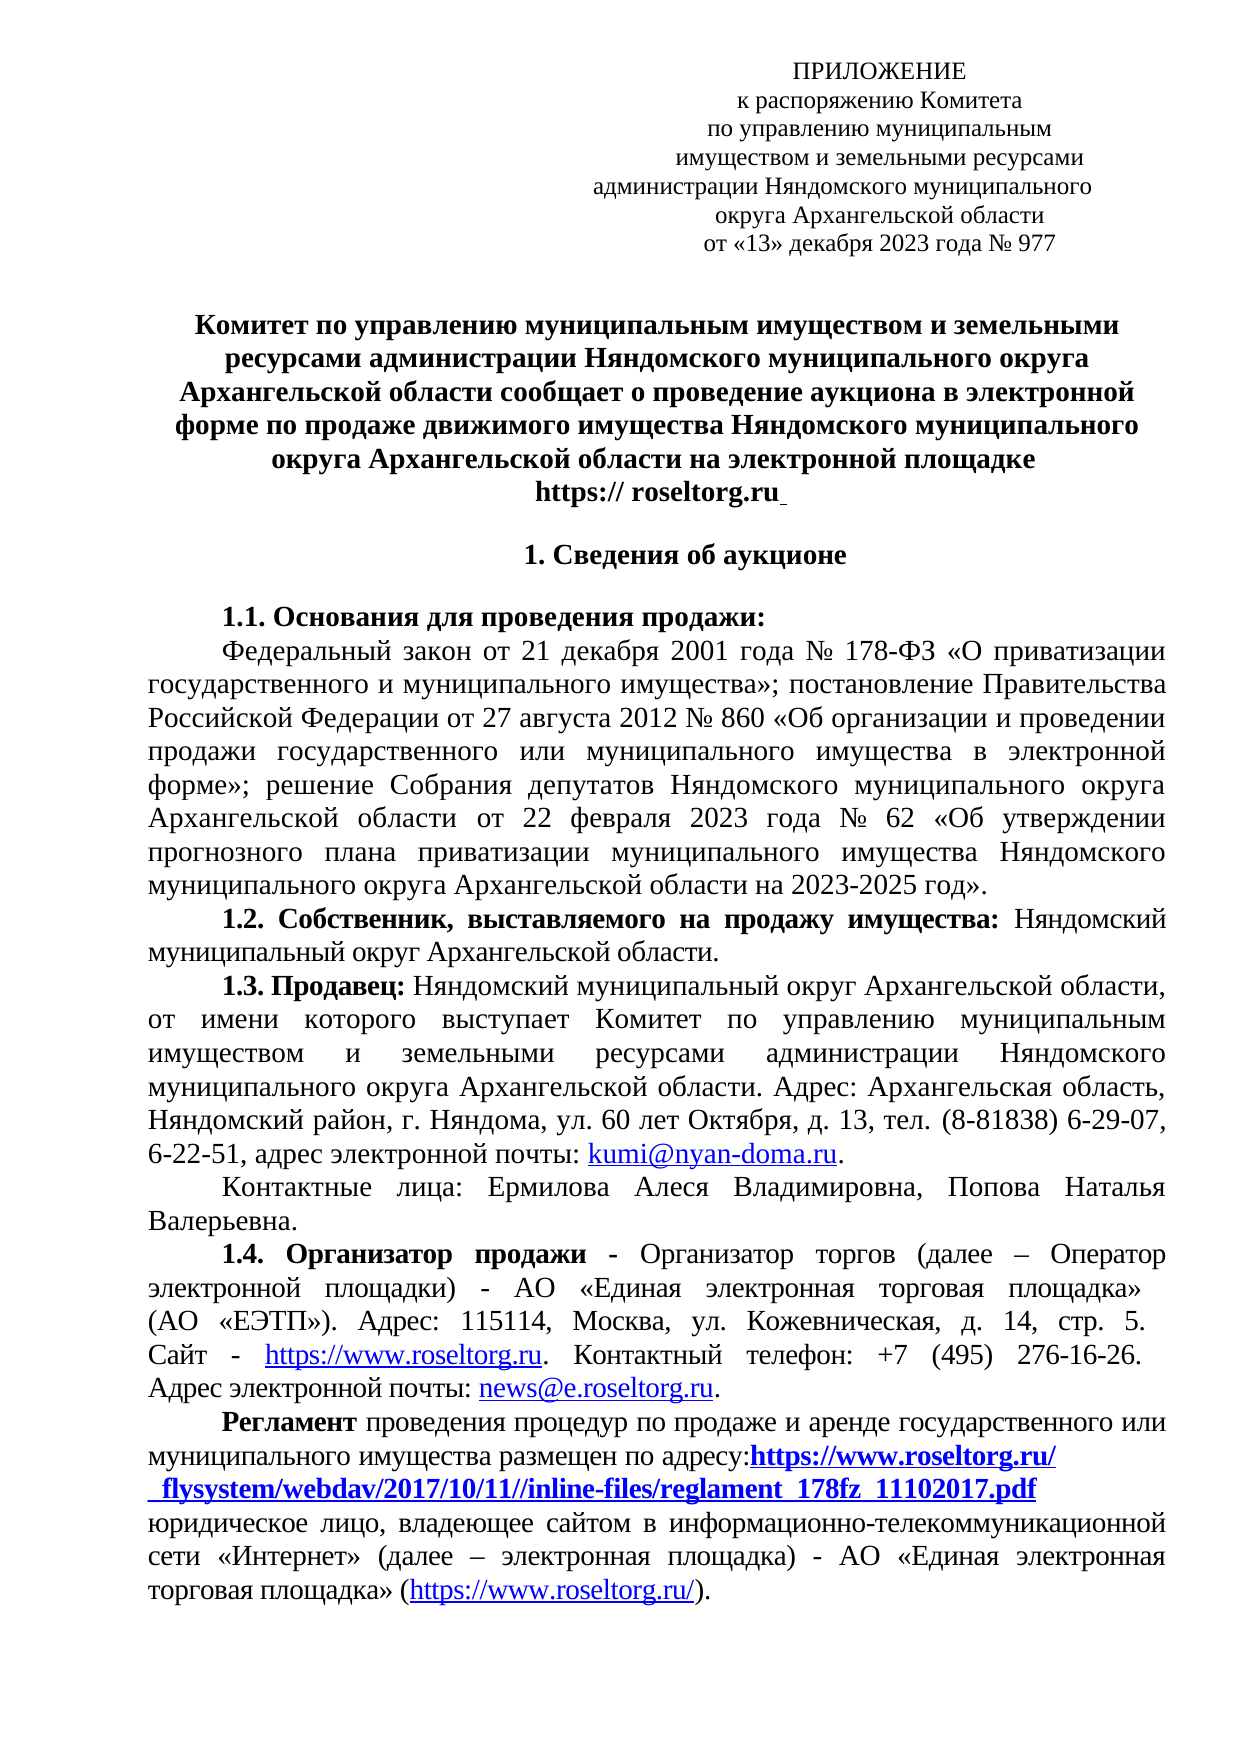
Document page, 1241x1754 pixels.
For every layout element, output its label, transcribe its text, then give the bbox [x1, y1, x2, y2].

text 1.2. Собственник, выставляемого на продажу имущества: Няндомский муниципальный округ Архангельской области. [148, 901, 1166, 968]
text Федеральный закон от 21 декабря 2001 года № 178-ФЗ «О приватизации государственного и муниципального имущества»; постановление Правительства Российской Федерации от 27 августа 2012 № 860 «Об организации и проведении продажи государственного или муниципального имущества в электронной форме»; решение Собрания депутатов Няндомского муниципального округа Архангельской области от 22 февраля 2023 года № 62 «Об утверждении прогнозного плана приватизации муниципального имущества Няндомского муниципального округа Архангельской области на 2023-2025 год». [148, 800, 1166, 901]
text Комитет по управлению муниципальным имуществом и земельными ресурсами администрации Няндомского муниципального округа Архангельской области сообщает о проведение аукциона в электронной форме по продаже движимого имущества Няндомского муниципального округа Архангельской области на электронной площадке https:// roseltorg.ru [148, 307, 1166, 508]
text 1.1. Основания для проведения продажи: [148, 599, 1166, 633]
text 1.4. Организатор продажи - Организатор торгов (далее – Оператор электронной площадки) - АО «Единая электронная торговая площадка» (АО «ЕЭТП»). Адрес: 115114, Москва, ул. Кожевническая, д. 14, стр. 5. Сайт - https://www.roseltorg.ru. Контактный телефон: +7 (495) 276-16-26. Адрес электронной почты: news@e.roseltorg.ru. [148, 1236, 1166, 1404]
text юридическое лицо, владеющее сайтом в информационно-телекоммуникационной сети «Интернет» (далее – электронная площадка) - АО «Единая электронная торговая площадка» (https://www.roseltorg.ru/). [148, 1505, 1166, 1605]
text Регламент проведения процедур по продаже и аренде государственного или муниципального имущества размещен по адресу:https://www.roseltorg.ru/_flysystem/webdav/2017/10/11//inline-files/reglament_178fz_11102017.pdf [148, 1404, 1166, 1505]
text Контактные лица: Ермилова Алеся Владимировна, Попова Наталья Валерьевна. [148, 1169, 1166, 1236]
text 1. Сведения об аукционе [204, 537, 1166, 570]
text Федеральный закон от 21 декабря 2001 года № 178-ФЗ «О приватизации государственного и муниципального имущества»; постановление Правительства Российской Федерации от 27 августа 2012 № 860 «Об организации и проведении продажи государственного или муниципального имущества в электронной форме»; решение Собрания депутатов Няндомского муниципального округа Архангельской области от 22 февраля 2023 года № 62 «Об утверждении прогнозного плана приватизации муниципального имущества Няндомского муниципального округа Архангельской области на 2023-2025 год». [148, 633, 1166, 800]
text 1.3. Продавец: Няндомский муниципальный округ Архангельской области, от имени которого выступает Комитет по управлению муниципальным имуществом и земельными ресурсами администрации Няндомского муниципального округа Архангельской области. Адрес: Архангельская область, Няндомский район, г. Няндома, ул. 60 лет Октября, д. 13, тел. (8-81838) 6-29-07, 6-22-51, адрес электронной почты: kumi@nyan-doma.ru. [148, 968, 1166, 1169]
